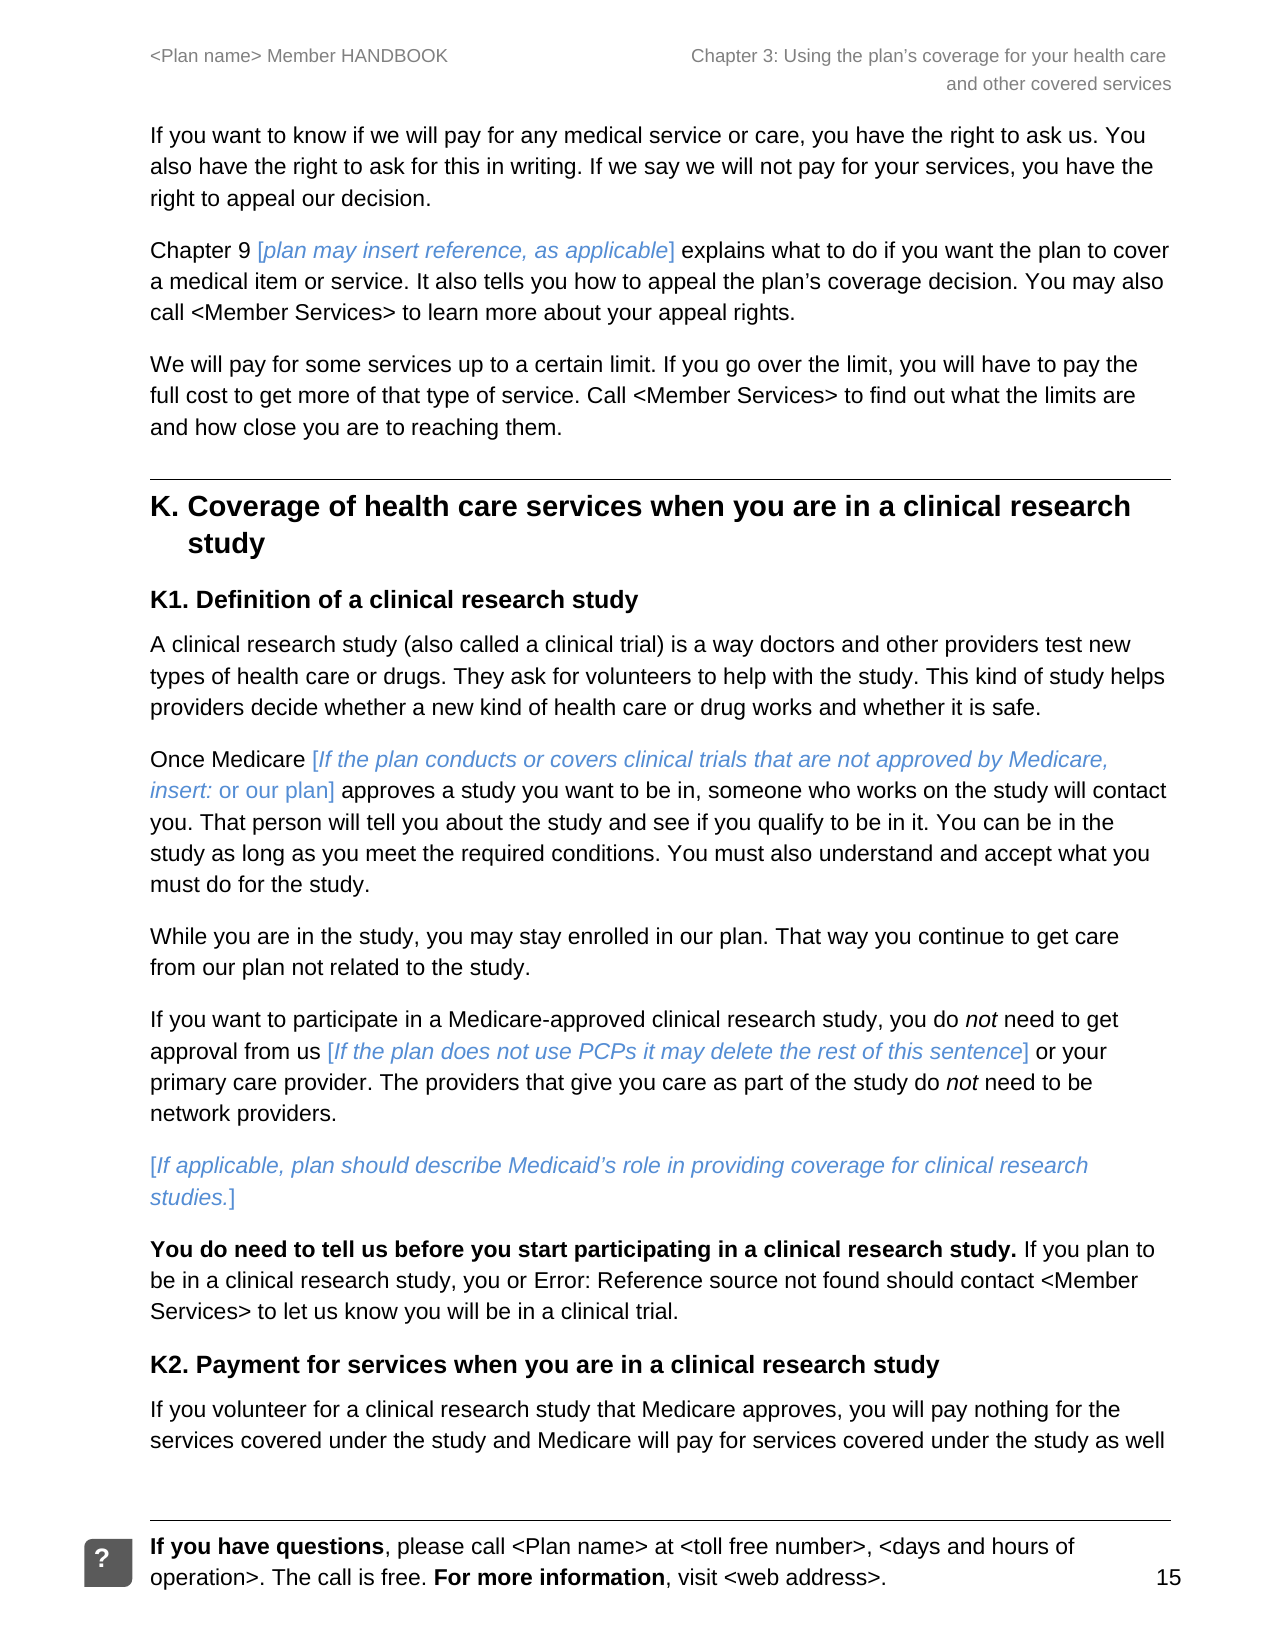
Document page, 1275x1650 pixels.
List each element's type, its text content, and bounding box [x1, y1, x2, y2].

subtitle Coverage of health care services when you are in a clinical research study [150, 480, 1171, 561]
text If you want to know if we will pay for any medical service or care, you have the right to ask us. You also have the right to ask for this in writing. If we say we will not pay for your services, you have the right to appeal our decision. [150, 118, 1171, 212]
text Chapter 9 [plan may insert reference, as applicable] explains what to do if you want the plan to cover a medical item or service. It also tells you how to appeal the plan’s coverage decision. You may also call <Member Services> to learn more about your appeal rights. [150, 233, 1171, 327]
text If you want to participate in a Medicare-approved clinical research study, you do not need to get approval from us [If the plan does not use PCPs it may delete the rest of this sentence] or your primary care provider. The providers that give you care as part of the study do not need to be network providers. [150, 1003, 1171, 1128]
text Once Medicare [If the plan conducts or covers clinical trials that are not approved by Medicare, insert: or our plan] approves a study you want to be in, someone who works on the study will contact you. That person will tell you about the study and see if you qualify to be in it. You can be in the study as long as you meet the required conditions. You must also understand and accept what you must do for the study. [150, 742, 1171, 899]
text A clinical research study (also called a clinical trial) is a way doctors and other providers test new types of health care or drugs. They ask for volunteers to help with the study. This kind of study helps providers decide whether a new kind of health care or drug works and whether it is safe. [150, 628, 1171, 722]
text [If applicable, plan should describe Medicaid’s role in providing coverage for clinical research studies.] [150, 1149, 1171, 1211]
subtitle K2. Payment for services when you are in a clinical research study [150, 1347, 1096, 1380]
subtitle K1. Definition of a clinical research study [150, 582, 1096, 615]
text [150, 1392, 1171, 1455]
text We will pay for some services up to a certain limit. If you go over the limit, you will have to pay the full cost to get more of that type of service. Call <Member Services> to find out what the limits are and how close you are to reaching them. [150, 348, 1171, 441]
text While you are in the study, you may stay enrolled in our plan. That way you continue to get care from our plan not related to the study. [150, 919, 1171, 982]
